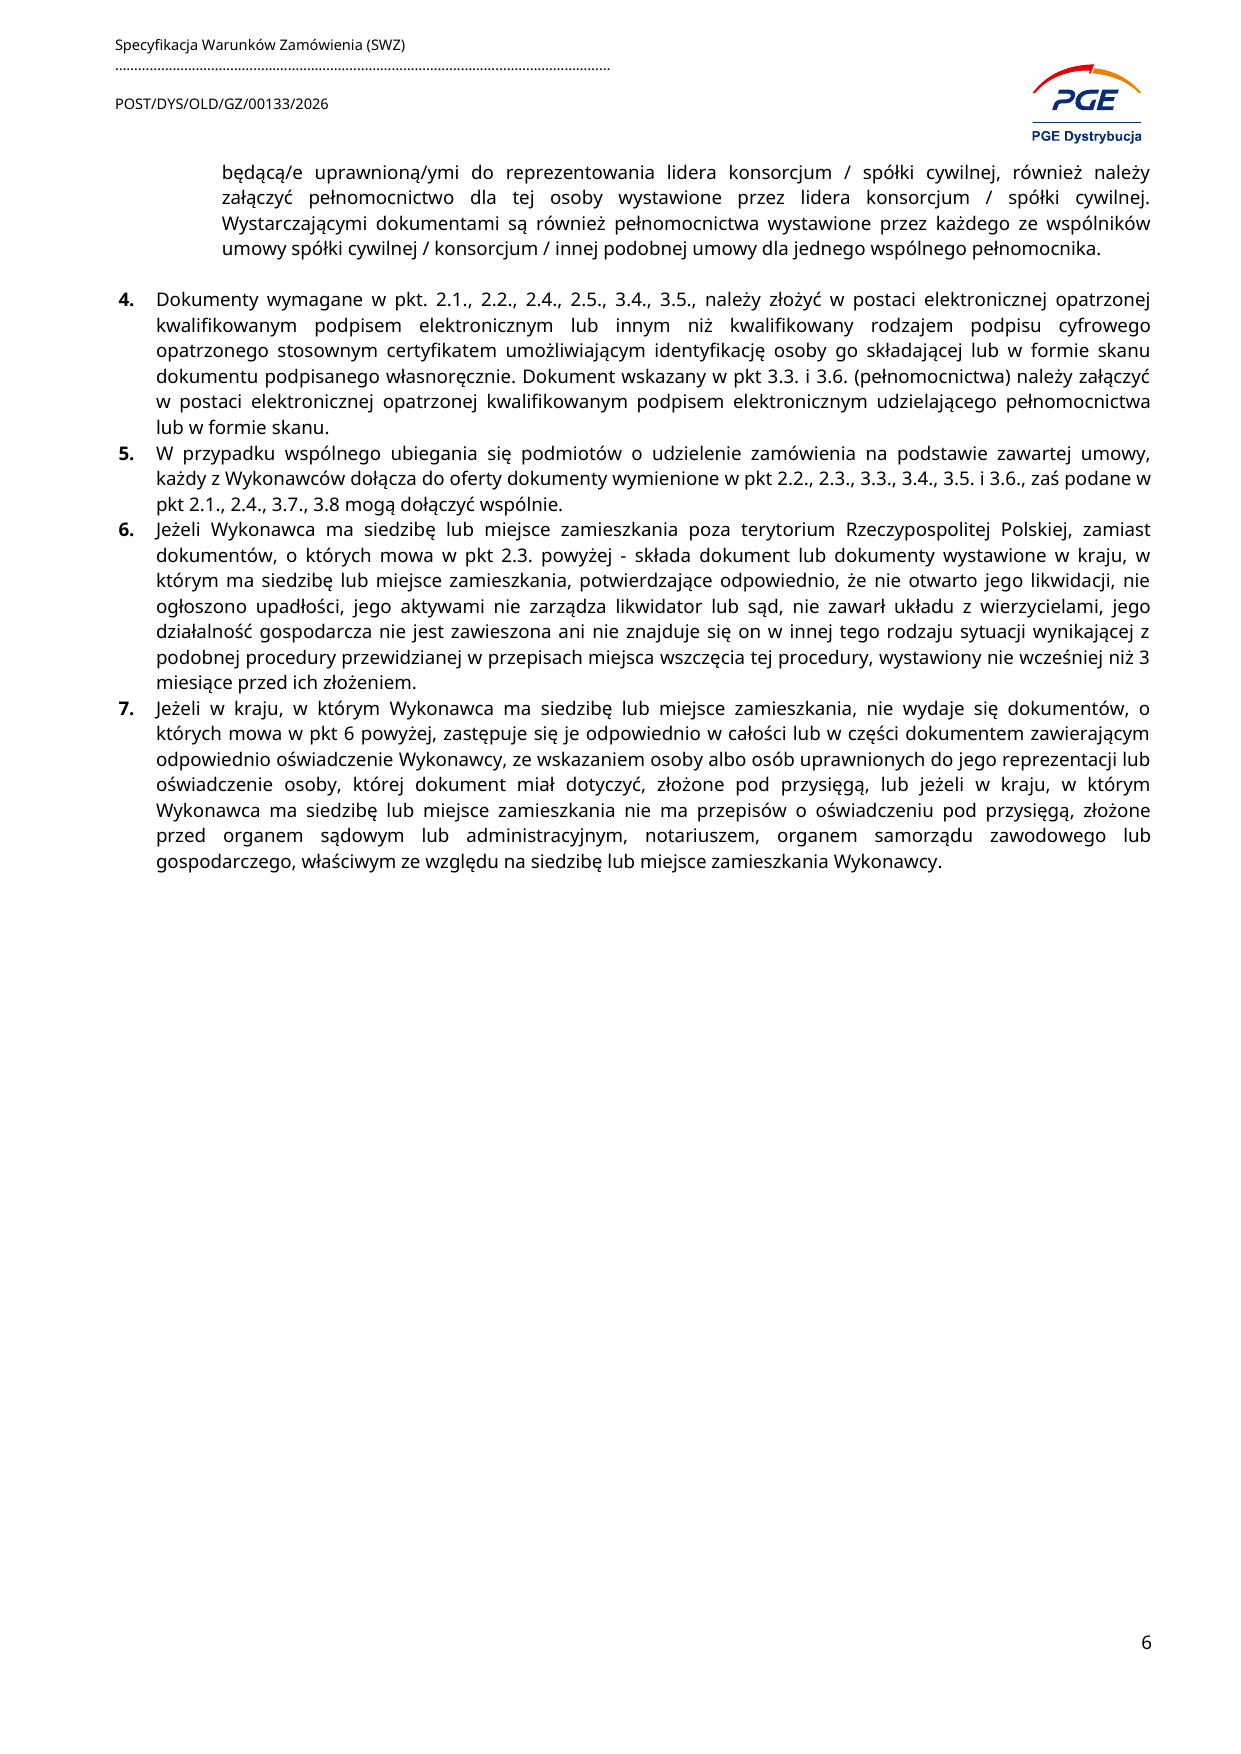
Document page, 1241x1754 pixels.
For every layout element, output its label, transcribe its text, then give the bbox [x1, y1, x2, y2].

list Jeżeli w kraju, w którym Wykonawca ma siedzibę lub miejsce zamieszkania, nie wydaje się dokumentów, o których mowa w pkt 6 powyżej, zastępuje się je odpowiednio w całości lub w części dokumentem zawierającym odpowiednio oświadczenie Wykonawcy, ze wskazaniem osoby albo osób uprawnionych do jego reprezentacji lub oświadczenie osoby, której dokument miał dotyczyć, złożone pod przysięgą, lub jeżeli w kraju, w którym Wykonawca ma siedzibę lub miejsce zamieszkania nie ma przepisów o oświadczeniu pod przysięgą, złożone przed organem sądowym lub administracyjnym, notariuszem, organem samorządu zawodowego lub gospodarczego, właściwym ze względu na siedzibę lub miejsce zamieszkania Wykonawcy. [118, 695, 1152, 874]
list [148, 159, 1152, 261]
list Jeżeli Wykonawca ma siedzibę lub miejsce zamieszkania poza terytorium Rzeczypospolitej Polskiej, zamiast dokumentów, o których mowa w pkt 2.3. powyżej - składa dokument lub dokumenty wystawione w kraju, w którym ma siedzibę lub miejsce zamieszkania, potwierdzające odpowiednio, że nie otwarto jego likwidacji, nie ogłoszono upadłości, jego aktywami nie zarządza likwidator lub sąd, nie zawarł układu z wierzycielami, jego działalność gospodarcza nie jest zawieszona ani nie znajduje się on w innej tego rodzaju sytuacji wynikającej z podobnej procedury przewidzianej w przepisach miejsca wszczęcia tej procedury, wystawiony nie wcześniej niż 3 miesiące przed ich złożeniem. [118, 516, 1152, 695]
list Dokumenty wymagane w pkt. 2.1., 2.2., 2.4., 2.5., 3.4., 3.5., należy złożyć w postaci elektronicznej opatrzonej kwalifikowanym podpisem elektronicznym lub innym niż kwalifikowany rodzajem podpisu cyfrowego opatrzonego stosownym certyfikatem umożliwiającym identyfikację osoby go składającej lub w formie skanu dokumentu podpisanego własnoręcznie. Dokument wskazany w pkt 3.3. i 3.6. (pełnomocnictwa) należy załączyć w postaci elektronicznej opatrzonej kwalifikowanym podpisem elektronicznym udzielającego pełnomocnictwa lub w formie skanu. [118, 287, 1152, 440]
list W przypadku wspólnego ubiegania się podmiotów o udzielenie zamówienia na podstawie zawartej umowy, każdy z Wykonawców dołącza do oferty dokumenty wymienione w pkt 2.2., 2.3., 3.3., 3.4., 3.5. i 3.6., zaś podane w pkt 2.1., 2.4., 3.7., 3.8 mogą dołączyć wspólnie. [118, 440, 1152, 516]
